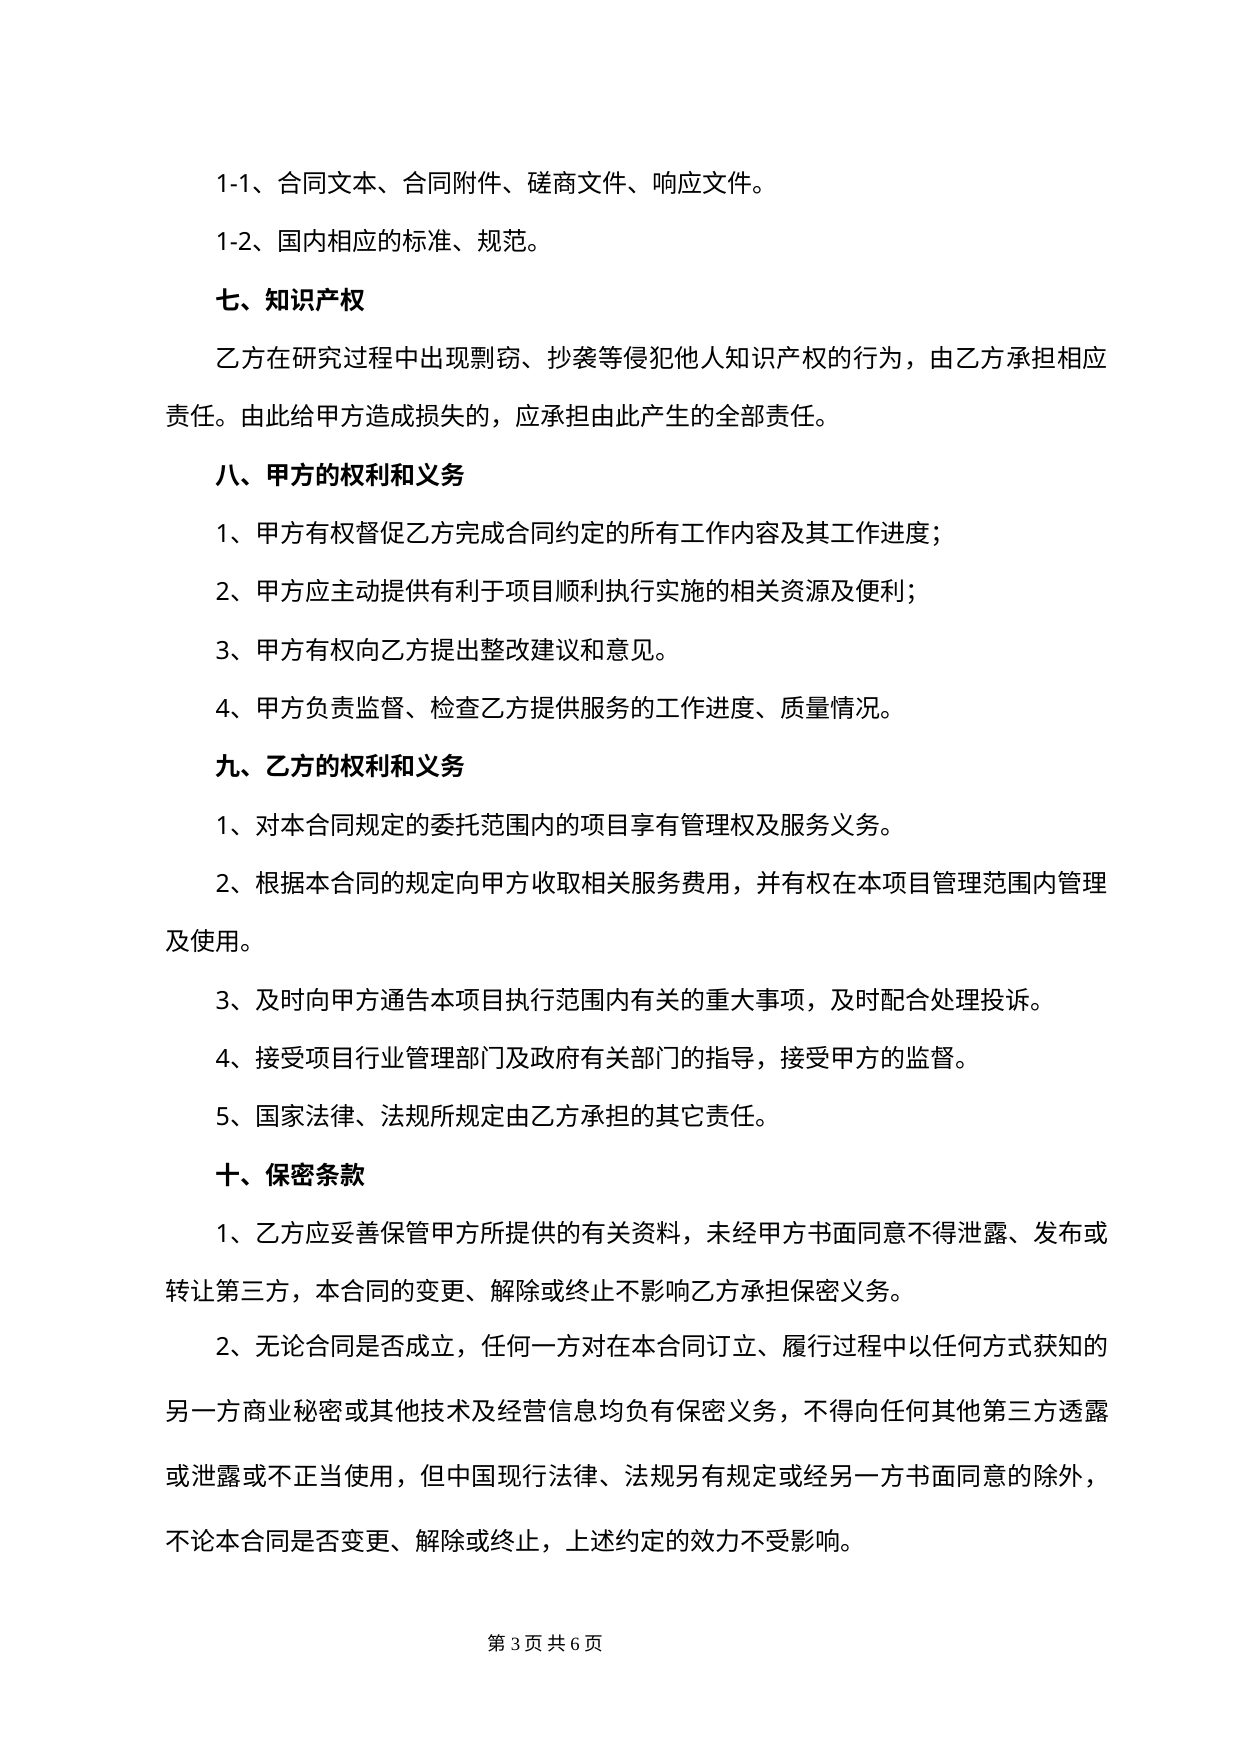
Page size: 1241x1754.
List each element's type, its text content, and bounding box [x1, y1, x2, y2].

text 2、根据本合同的规定向甲方收取相关服务费用，并有权在本项目管理范围内管理及使用。 [165, 846, 1110, 962]
text 乙方在研究过程中出现剽窃、抄袭等侵犯他人知识产权的行为，由乙方承担相应责任。由此给甲方造成损失的，应承担由此产生的全部责任。 [165, 321, 1110, 437]
text 1、甲方有权督促乙方完成合同约定的所有工作内容及其工作进度； [165, 496, 1110, 554]
text 1-2、国内相应的标准、规范。 [165, 204, 1110, 262]
text 1、对本合同规定的委托范围内的项目享有管理权及服务义务。 [165, 787, 1110, 846]
text 十、保密条款 [165, 1137, 1110, 1196]
text 3、甲方有权向乙方提出整改建议和意见。 [165, 612, 1110, 671]
text 1、乙方应妥善保管甲方所提供的有关资料，未经甲方书面同意不得泄露、发布或转让第三方，本合同的变更、解除或终止不影响乙方承担保密义务。 [165, 1196, 1110, 1312]
text 2、甲方应主动提供有利于项目顺利执行实施的相关资源及便利； [165, 554, 1110, 612]
text 七、知识产权 [165, 262, 1110, 321]
text 1-1、合同文本、合同附件、磋商文件、响应文件。 [165, 146, 1110, 204]
text 九、乙方的权利和义务 [165, 729, 1110, 787]
text 4、甲方负责监督、检查乙方提供服务的工作进度、质量情况。 [165, 671, 1110, 729]
text 5、国家法律、法规所规定由乙方承担的其它责任。 [165, 1079, 1110, 1137]
text 八、甲方的权利和义务 [165, 437, 1110, 496]
text 2、无论合同是否成立，任何一方对在本合同订立、履行过程中以任何方式获知的另一方商业秘密或其他技术及经营信息均负有保密义务，不得向任何其他第三方透露或泄露或不正当使用，但中国现行法律、法规另有规定或经另一方书面同意的除外，不论本合同是否变更、解除或终止，上述约定的效力不受影响。 [165, 1312, 1110, 1572]
text 4、接受项目行业管理部门及政府有关部门的指导，接受甲方的监督。 [165, 1021, 1110, 1079]
text 3、及时向甲方通告本项目执行范围内有关的重大事项，及时配合处理投诉。 [165, 962, 1110, 1021]
